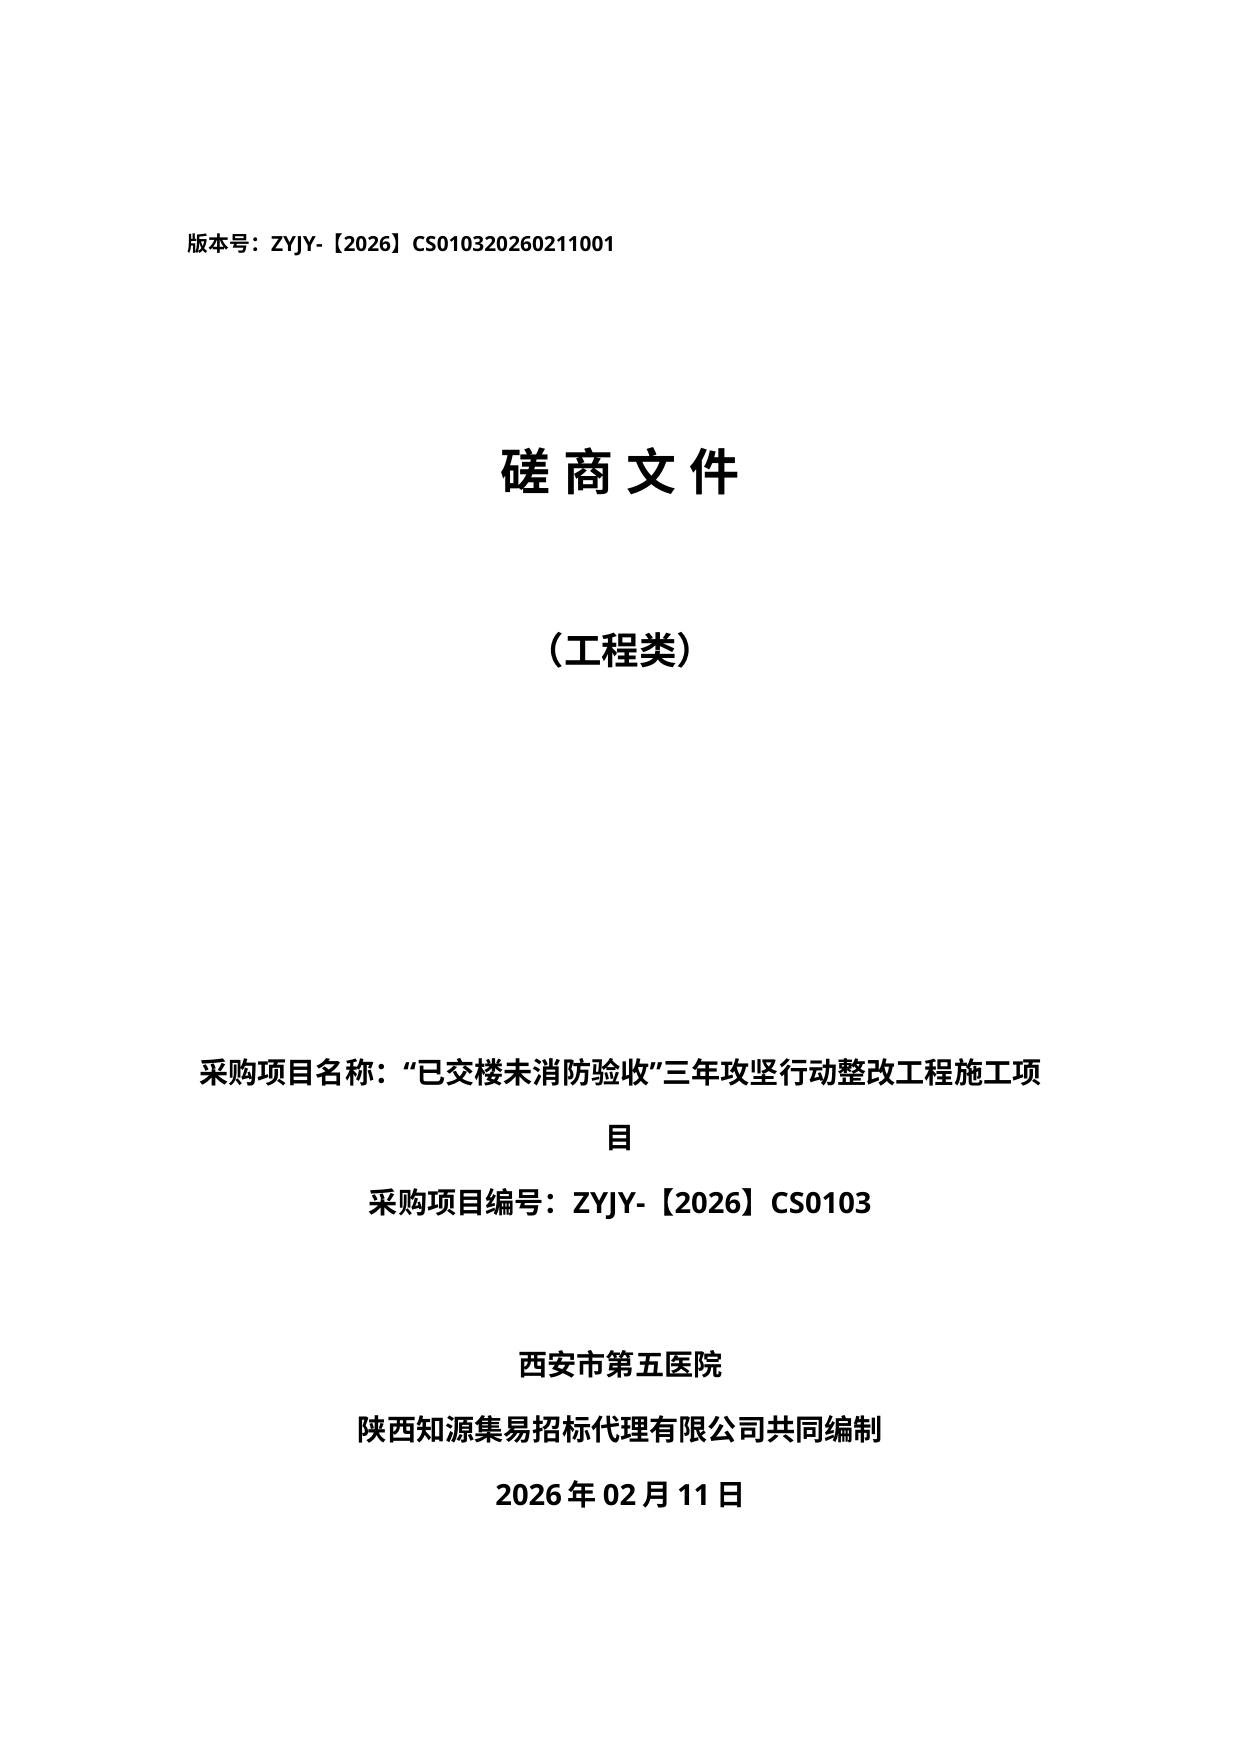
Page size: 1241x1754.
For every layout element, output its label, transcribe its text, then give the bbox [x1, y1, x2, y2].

text 采购项目名称：“已交楼未消防验收”三年攻坚行动整改工程施工项目 [187, 1039, 1053, 1169]
text 2026年02月11日 [187, 1462, 1053, 1527]
text 西安市第五医院 [187, 1332, 1053, 1397]
text 磋 商 文 件 [187, 422, 1053, 617]
text （工程类） [187, 617, 1053, 1039]
text 版本号：ZYJY-【2026】CS010320260211001 [187, 227, 1053, 422]
text 陕西知源集易招标代理有限公司共同编制 [187, 1397, 1053, 1462]
text 采购项目编号：ZYJY-【2026】CS0103 [187, 1169, 1053, 1332]
